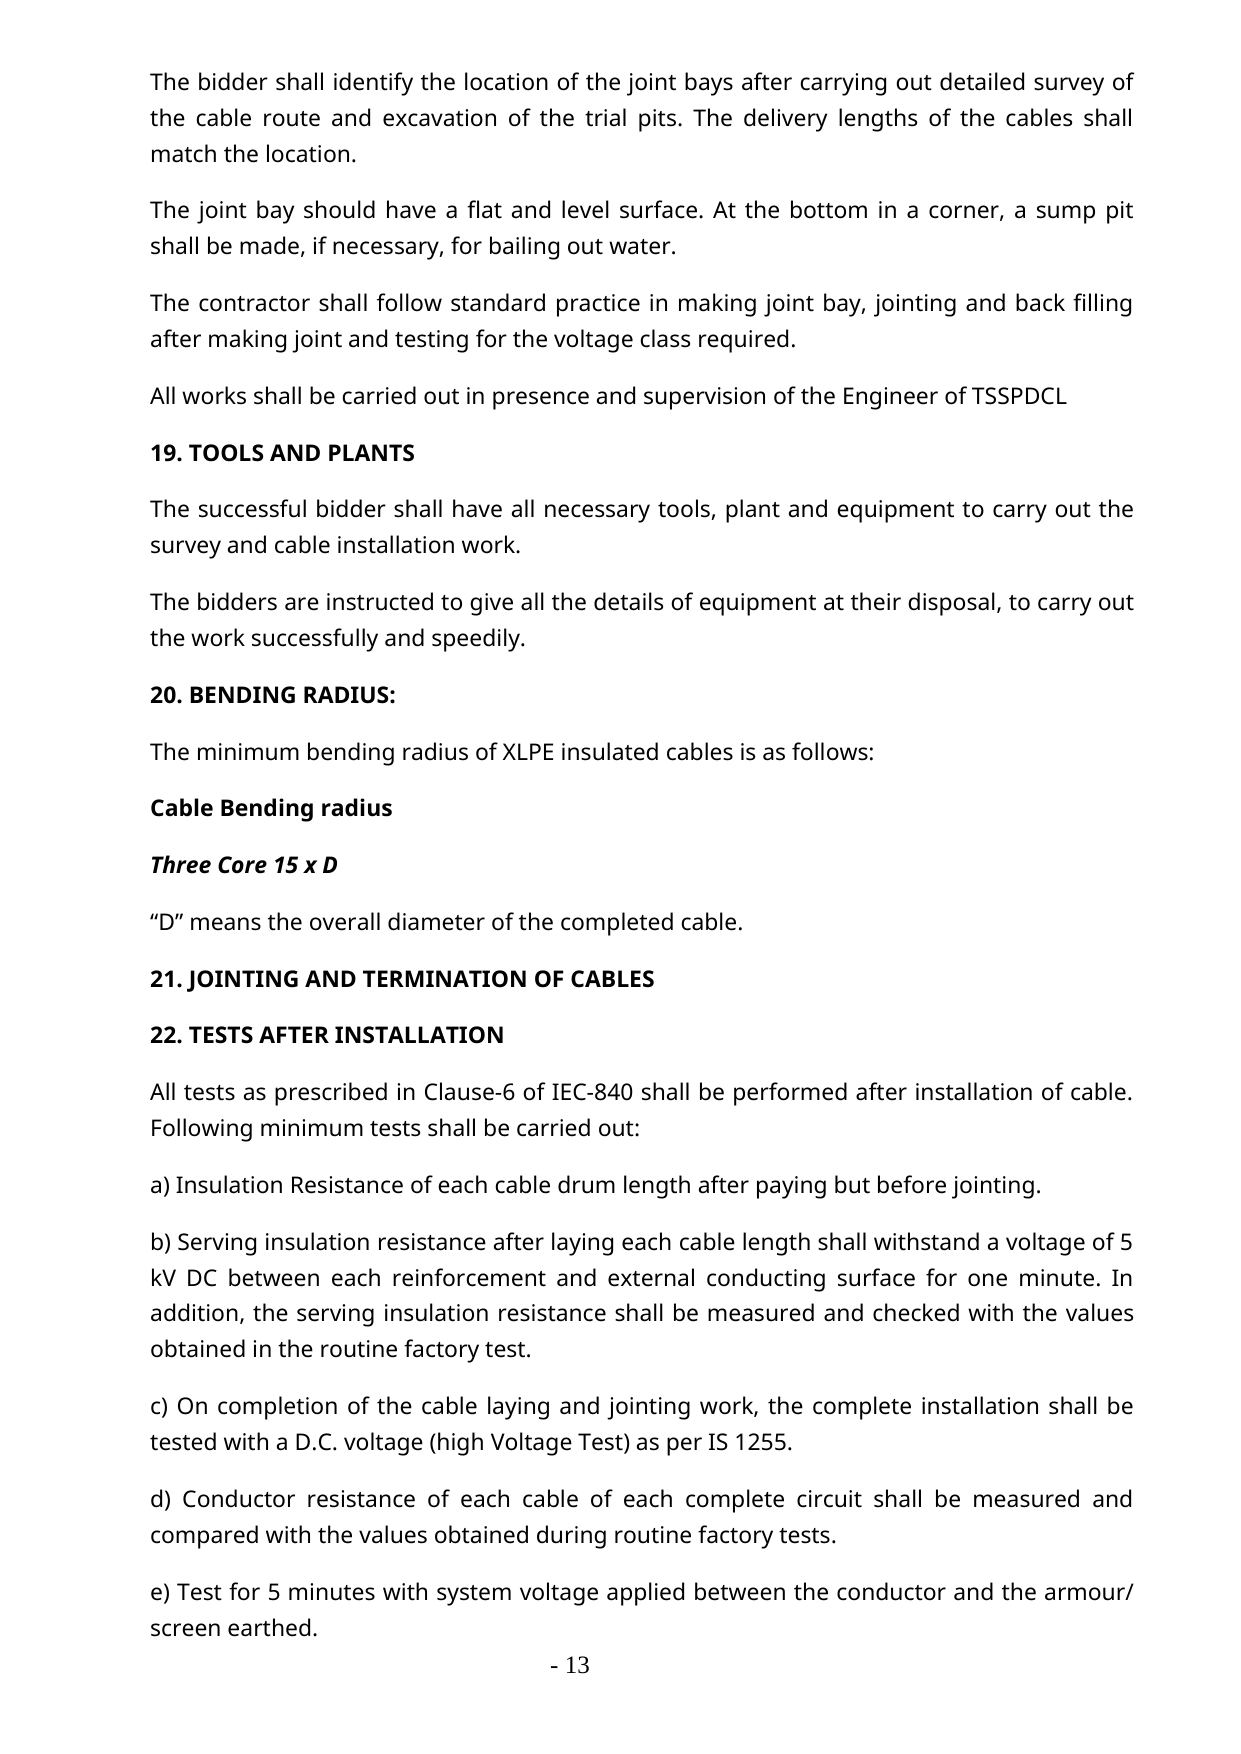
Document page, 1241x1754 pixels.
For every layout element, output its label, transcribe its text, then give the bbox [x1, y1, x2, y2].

text The minimum bending radius of XLPE insulated cables is as follows: [150, 735, 1135, 767]
text e) Test for 5 minutes with system voltage applied between the conductor and the armour/ screen earthed. [150, 1576, 1135, 1643]
text a) Insulation Resistance of each cable drum length after paying but before jointing. [150, 1169, 1135, 1200]
text Cable Bending radius [150, 792, 1135, 823]
text c) On completion of the cable laying and jointing work, the complete installation shall be tested with a D.C. voltage (high Voltage Test) as per IS 1255. [150, 1390, 1135, 1457]
text 20. BENDING RADIUS: [150, 679, 1135, 710]
text All tests as prescribed in Clause-6 of IEC-840 shall be performed after installation of cable. Following minimum tests shall be carried out: [150, 1076, 1135, 1143]
text The bidders are instructed to give all the details of equipment at their disposal, to carry out the work successfully and speedily. [150, 586, 1135, 653]
text The bidder shall identify the location of the joint bays after carrying out detailed survey of the cable route and excavation of the trial pits. The delivery lengths of the cables shall match the location. [150, 66, 1135, 169]
text “D” means the overall diameter of the completed cable. [150, 906, 1135, 937]
text b) Serving insulation resistance after laying each cable length shall withstand a voltage of 5 kV DC between each reinforcement and external conducting surface for one minute. In addition, the serving insulation resistance shall be measured and checked with the values obtained in the routine factory test. [150, 1226, 1135, 1364]
text Three Core 15 x D [150, 849, 1135, 880]
text 22. TESTS AFTER INSTALLATION [150, 1019, 1135, 1051]
text The successful bidder shall have all necessary tools, plant and equipment to carry out the survey and cable installation work. [150, 493, 1135, 560]
text All works shall be carried out in presence and supervision of the Engineer of TSSPDCL [150, 380, 1135, 411]
text 19. TOOLS AND PLANTS [150, 436, 1135, 468]
text The contractor shall follow standard practice in making joint bay, jointing and back filling after making joint and testing for the voltage class required. [150, 287, 1135, 354]
text The joint bay should have a flat and level surface. At the bottom in a corner, a sump pit shall be made, if necessary, for bailing out water. [150, 194, 1135, 261]
text d) Conductor resistance of each cable of each complete circuit shall be measured and compared with the values obtained during routine factory tests. [150, 1483, 1135, 1550]
text 21. JOINTING AND TERMINATION OF CABLES [150, 962, 1135, 994]
